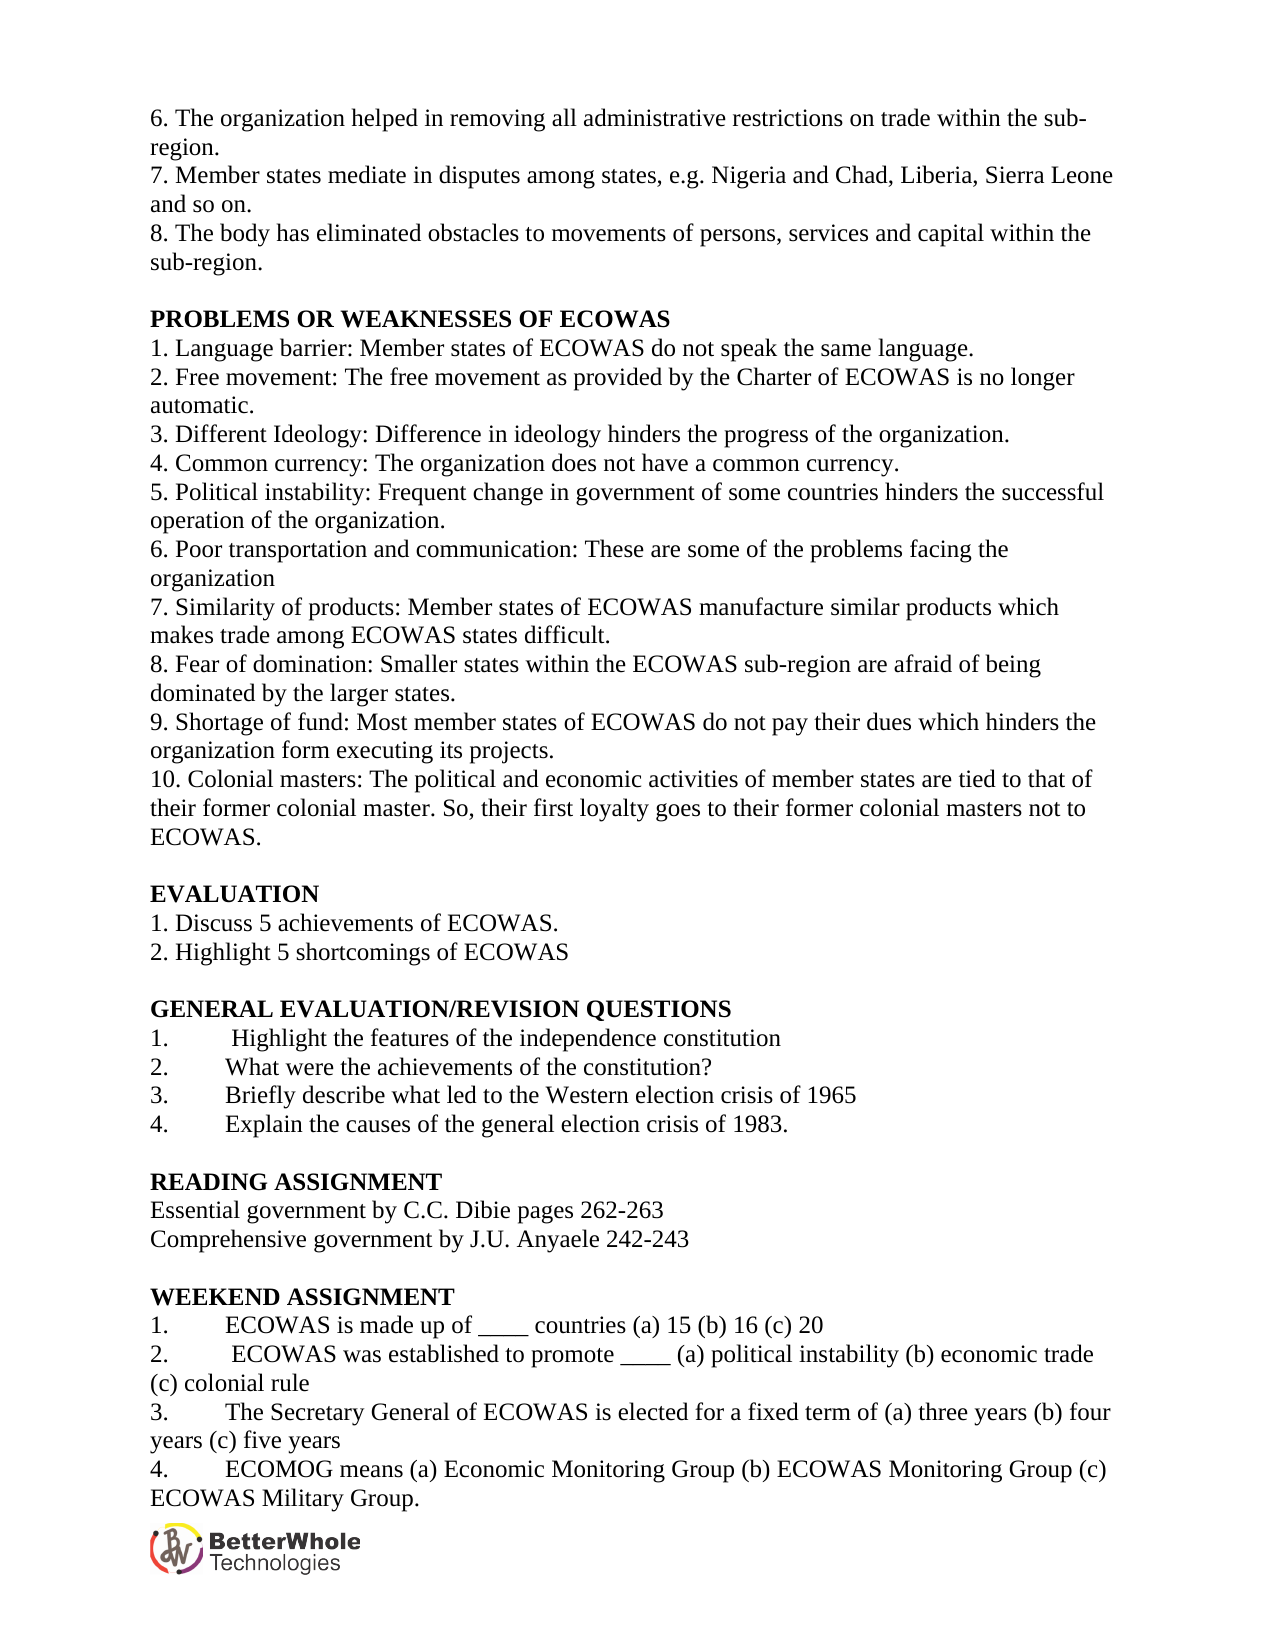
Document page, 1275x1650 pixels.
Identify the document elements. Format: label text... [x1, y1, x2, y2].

text 4. Common currency: The organization does not have a common currency. [150, 448, 1125, 477]
text 9. Shortage of fund: Most member states of ECOWAS do not pay their dues which hinders the organization form executing its projects. [150, 707, 1125, 764]
list Explain the causes of the general election crisis of 1983. [150, 1109, 1125, 1138]
list What were the achievements of the constitution? [150, 1052, 1125, 1081]
list ECOWAS is made up of ____ countries (a) 15 (b) 16 (c) 20 [150, 1311, 1125, 1339]
picture [150, 1523, 360, 1575]
list ECOWAS was established to promote ____ (a) political instability (b) economic trade (c) colonial rule [150, 1339, 1125, 1397]
text Essential government by C.C. Dibie pages 262-263 [150, 1196, 1125, 1224]
text 2. Free movement: The free movement as provided by the Charter of ECOWAS is no longer automatic. [150, 362, 1125, 419]
text GENERAL EVALUATION/REVISION QUESTIONS [150, 994, 1125, 1023]
list ECOMOG means (a) Economic Monitoring Group (b) ECOWAS Monitoring Group (c) ECOWAS Military Group. [150, 1454, 1125, 1512]
text 8. The body has eliminated obstacles to movements of persons, services and capital within the sub-region. [150, 218, 1125, 276]
text 7. Similarity of products: Member states of ECOWAS manufacture similar products which makes trade among ECOWAS states difficult. [150, 592, 1125, 649]
list Briefly describe what led to the Western election crisis of 1965 [150, 1081, 1125, 1109]
text PROBLEMS OR WEAKNESSES OF ECOWAS [150, 304, 1125, 333]
text 1. Discuss 5 achievements of ECOWAS. [150, 908, 1125, 937]
text 10. Colonial masters: The political and economic activities of member states are tied to that of their former colonial master. So, their first loyalty goes to their former colonial masters not to ECOWAS. [150, 764, 1125, 851]
text 6. The organization helped in removing all administrative restrictions on trade within the sub-region. [150, 103, 1125, 161]
text 5. Political instability: Frequent change in government of some countries hinders the successful operation of the organization. [150, 477, 1125, 534]
text 2. Highlight 5 shortcomings of ECOWAS [150, 937, 1125, 966]
text 7. Member states mediate in disputes among states, e.g. Nigeria and Chad, Liberia, Sierra Leone and so on. [150, 161, 1125, 218]
text 1. Language barrier: Member states of ECOWAS do not speak the same language. [150, 333, 1125, 362]
text Comprehensive government by J.U. Anyaele 242-243 [150, 1224, 1125, 1253]
text 8. Fear of domination: Smaller states within the ECOWAS sub-region are afraid of being dominated by the larger states. [150, 649, 1125, 707]
text 6. Poor transportation and communication: These are some of the problems facing the organization [150, 534, 1125, 592]
text READING ASSIGNMENT [150, 1167, 1125, 1196]
text 3. Different Ideology: Difference in ideology hinders the progress of the organization. [150, 419, 1125, 448]
list Highlight the features of the independence constitution [150, 1023, 1125, 1052]
list The Secretary General of ECOWAS is elected for a fixed term of (a) three years (b) four years (c) five years [150, 1397, 1125, 1454]
text EVALUATION [150, 879, 1125, 908]
text WEEKEND ASSIGNMENT [150, 1282, 1125, 1311]
